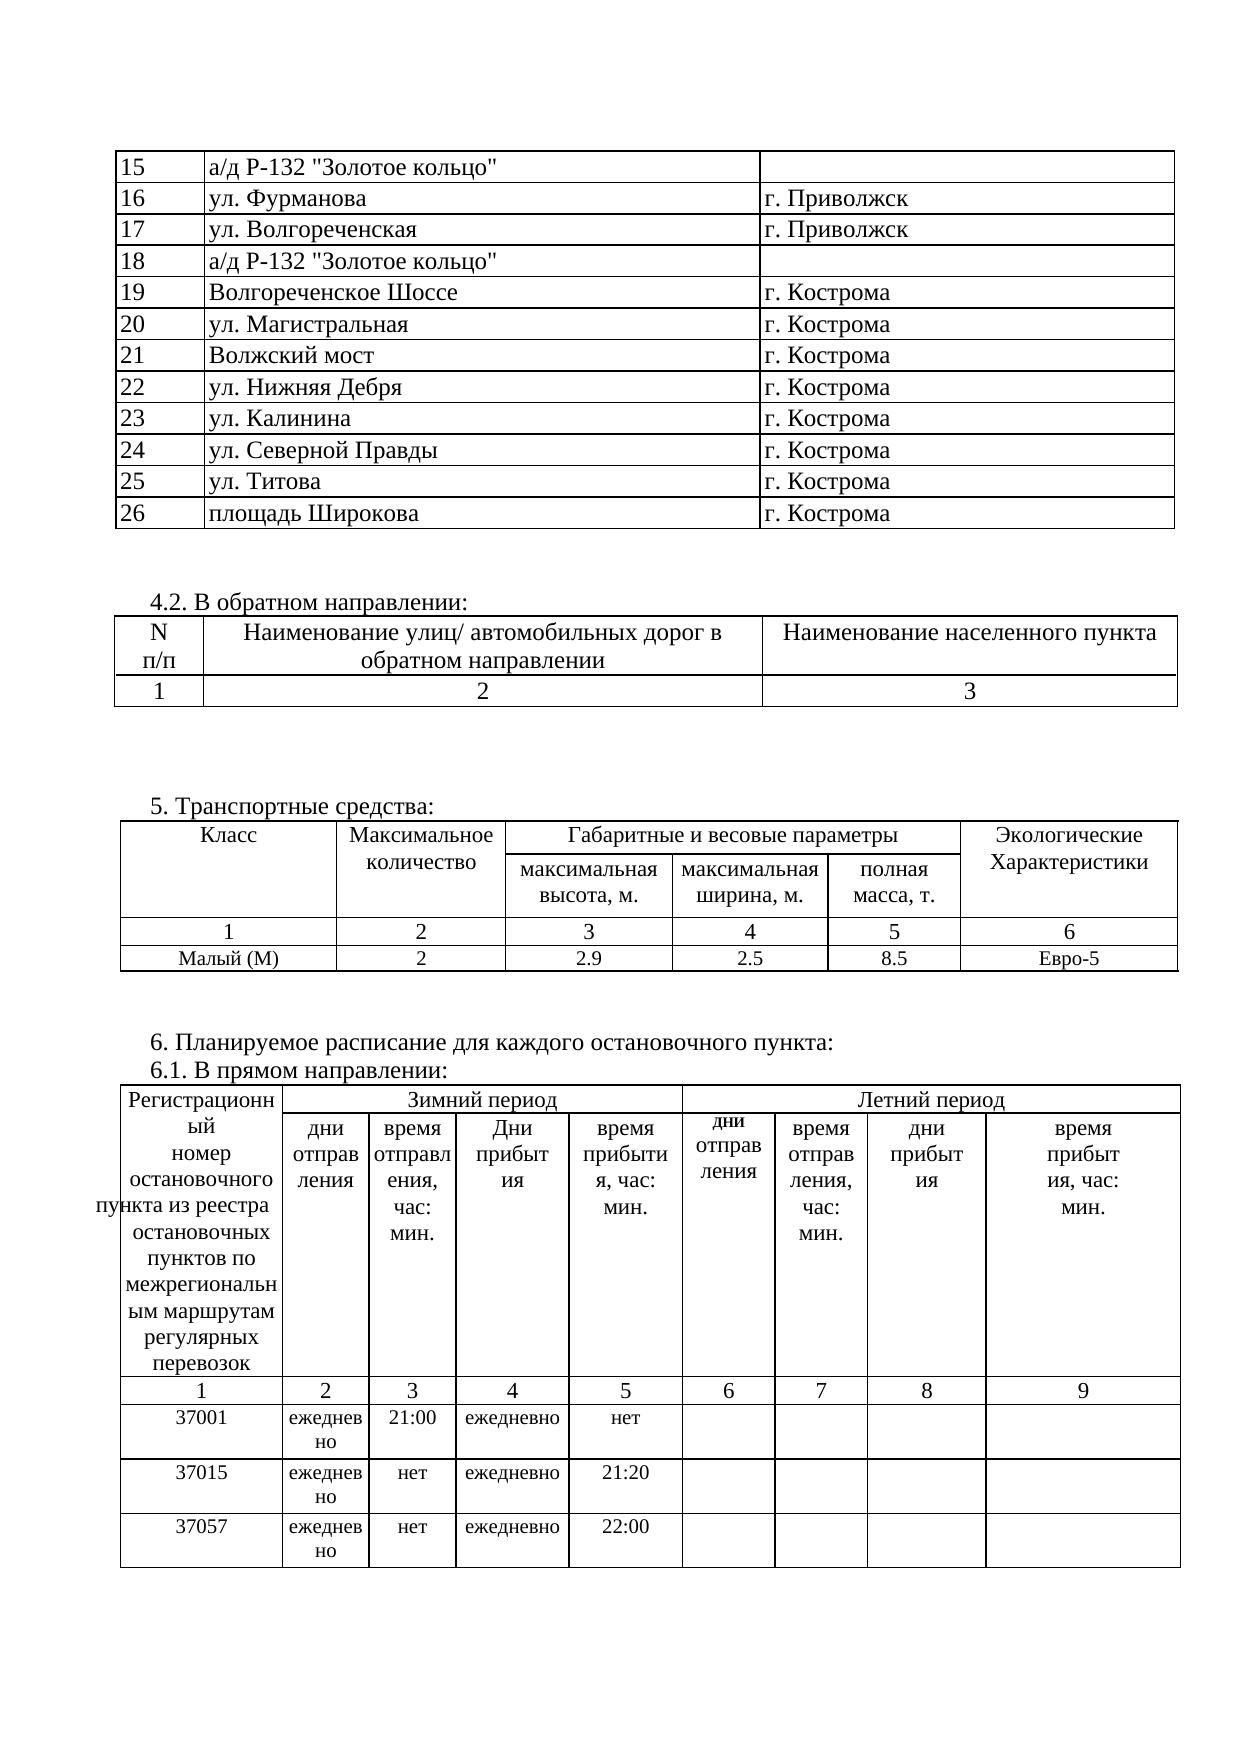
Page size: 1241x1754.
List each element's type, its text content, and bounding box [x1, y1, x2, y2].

table_cell Дни прибыт ия [457, 1114, 568, 1376]
table_cell 22:00 [570, 1514, 682, 1567]
table_cell [868, 1514, 985, 1567]
table_cell [761, 152, 1174, 181]
table_cell Волгореченское Шоссе [205, 277, 759, 307]
table_cell 24 [117, 435, 204, 464]
table_cell 26 [117, 498, 204, 527]
table_cell 2 [283, 1377, 368, 1404]
table_cell 1 [121, 1377, 282, 1404]
table_cell ежедневно [283, 1405, 368, 1458]
table_cell время прибыти я, час: мин. [570, 1114, 682, 1376]
table_header Габаритные и весовые параметры [506, 822, 960, 853]
table_cell [683, 1460, 774, 1512]
table_header Зимний период [283, 1086, 682, 1112]
table_cell [868, 1460, 985, 1512]
table_cell 8 [868, 1377, 985, 1404]
table_cell ежедневно [457, 1405, 568, 1458]
table_cell [683, 1514, 774, 1567]
table_cell 19 [117, 277, 204, 307]
table_cell 37015 [121, 1460, 282, 1512]
table_cell 3 [506, 918, 672, 944]
table_cell г. Кострома [761, 498, 1174, 527]
table_cell 3 [370, 1377, 455, 1404]
table_cell 21:20 [570, 1460, 682, 1512]
table_cell 15 [117, 152, 204, 181]
table_cell г. Кострома [761, 466, 1174, 496]
table_cell [683, 1405, 774, 1458]
table_cell Волжский мост [205, 340, 759, 370]
table_cell дни отправ ления [283, 1114, 368, 1376]
table_cell 6 [961, 918, 1177, 944]
table_cell г. Кострома [761, 340, 1174, 370]
table_cell 6 [683, 1377, 774, 1404]
table_cell 21 [117, 340, 204, 370]
table_cell [761, 246, 1174, 276]
table_cell дни прибыт ия [868, 1114, 985, 1376]
table_cell 9 [987, 1377, 1180, 1404]
table_cell нет [570, 1405, 682, 1458]
table_cell 4 [457, 1377, 568, 1404]
table_cell максимальная ширина, м. [673, 855, 827, 917]
table_cell ул. Северной Правды [205, 435, 759, 464]
table_cell 22 [117, 372, 204, 402]
table_cell 2 [337, 946, 505, 970]
table_cell 16 [117, 183, 204, 213]
table_cell Евро-5 [961, 946, 1177, 970]
text 6. Планируемое расписание для каждого остановочного пункта: [150, 1027, 1090, 1056]
table_cell ул. Фурманова [205, 183, 759, 213]
table_cell время отправ ления, час: мин. [776, 1114, 867, 1376]
table_cell [776, 1405, 867, 1458]
table_cell [868, 1405, 985, 1458]
table_cell 2 [204, 676, 762, 706]
table_cell 1 [121, 918, 336, 944]
table_cell ул. Нижняя Дебря [205, 372, 759, 402]
table_cell 23 [117, 403, 204, 433]
table_cell ул. Магистральная [205, 309, 759, 339]
table_cell г. Кострома [761, 435, 1174, 464]
table_cell ежедневно [283, 1514, 368, 1567]
table_cell 1 [115, 675, 203, 706]
table_cell 7 [776, 1377, 867, 1404]
table_cell 37001 [121, 1405, 282, 1458]
text 4.2. В обратном направлении: [150, 587, 1090, 615]
table_cell площадь Широкова [205, 498, 759, 527]
text 5. Транспортные средства: [150, 791, 1090, 820]
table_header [121, 1086, 282, 1376]
table_cell ежедневно [457, 1514, 568, 1567]
table_cell время прибыт ия, час: мин. [987, 1114, 1180, 1376]
table_header Класс [121, 822, 336, 917]
table_cell г. Кострома [761, 309, 1174, 339]
table_cell 2.9 [506, 946, 672, 970]
table_cell г. Приволжск [761, 215, 1174, 244]
table_cell 21:00 [370, 1405, 455, 1458]
table_cell ул. Калинина [205, 403, 759, 433]
table_cell максимальная высота, м. [506, 855, 672, 917]
table_cell [776, 1514, 867, 1567]
table_cell 8.5 [829, 946, 960, 970]
table_cell 20 [117, 309, 204, 339]
table_cell ул. Титова [205, 466, 759, 496]
table_header Летний период [683, 1086, 1180, 1112]
table_cell ежедневно [457, 1460, 568, 1512]
table_cell 17 [117, 215, 204, 244]
table_cell ДНИ отправ ления [683, 1114, 774, 1376]
table_cell а/д Р-132 "Золотое кольцо" [205, 246, 759, 276]
table_cell [776, 1460, 867, 1512]
table_cell нет [370, 1460, 455, 1512]
table_cell время отправл ения, час: мин. [370, 1114, 455, 1376]
table_header Наименование улиц/ автомобильных дорог в обратном направлении [204, 617, 762, 674]
table_cell 4 [673, 918, 827, 944]
table_cell [987, 1514, 1180, 1567]
table_cell 18 [117, 246, 204, 276]
table_cell 2 [337, 918, 505, 944]
table_cell нет [370, 1514, 455, 1567]
table_cell 5 [829, 918, 960, 944]
table_cell Малый (М) [121, 946, 336, 970]
table_cell г. Кострома [761, 372, 1174, 402]
table_cell полная масса, т. [829, 855, 960, 917]
table_cell а/д Р-132 "Золотое кольцо" [205, 152, 759, 181]
table_cell 37057 [121, 1514, 282, 1567]
table_header N п/п [115, 617, 203, 674]
table_cell г. Кострома [761, 277, 1174, 307]
table_cell 2.5 [673, 946, 827, 970]
table_header Экологические Характеристики [961, 822, 1177, 917]
table_cell ежедневно [283, 1460, 368, 1512]
table_cell 3 [763, 674, 1177, 706]
table_header Максимальное количество [337, 822, 505, 917]
table_cell г. Приволжск [761, 183, 1174, 213]
table_header Наименование населенного пункта [763, 617, 1177, 674]
table_cell [987, 1460, 1180, 1512]
table_cell 5 [570, 1377, 682, 1404]
table_cell г. Кострома [761, 403, 1174, 433]
text 6.1. В прямом направлении: [150, 1056, 1090, 1084]
table_cell [987, 1405, 1180, 1458]
table_cell ул. Волгореченская [205, 215, 759, 244]
table_cell 25 [117, 466, 204, 496]
